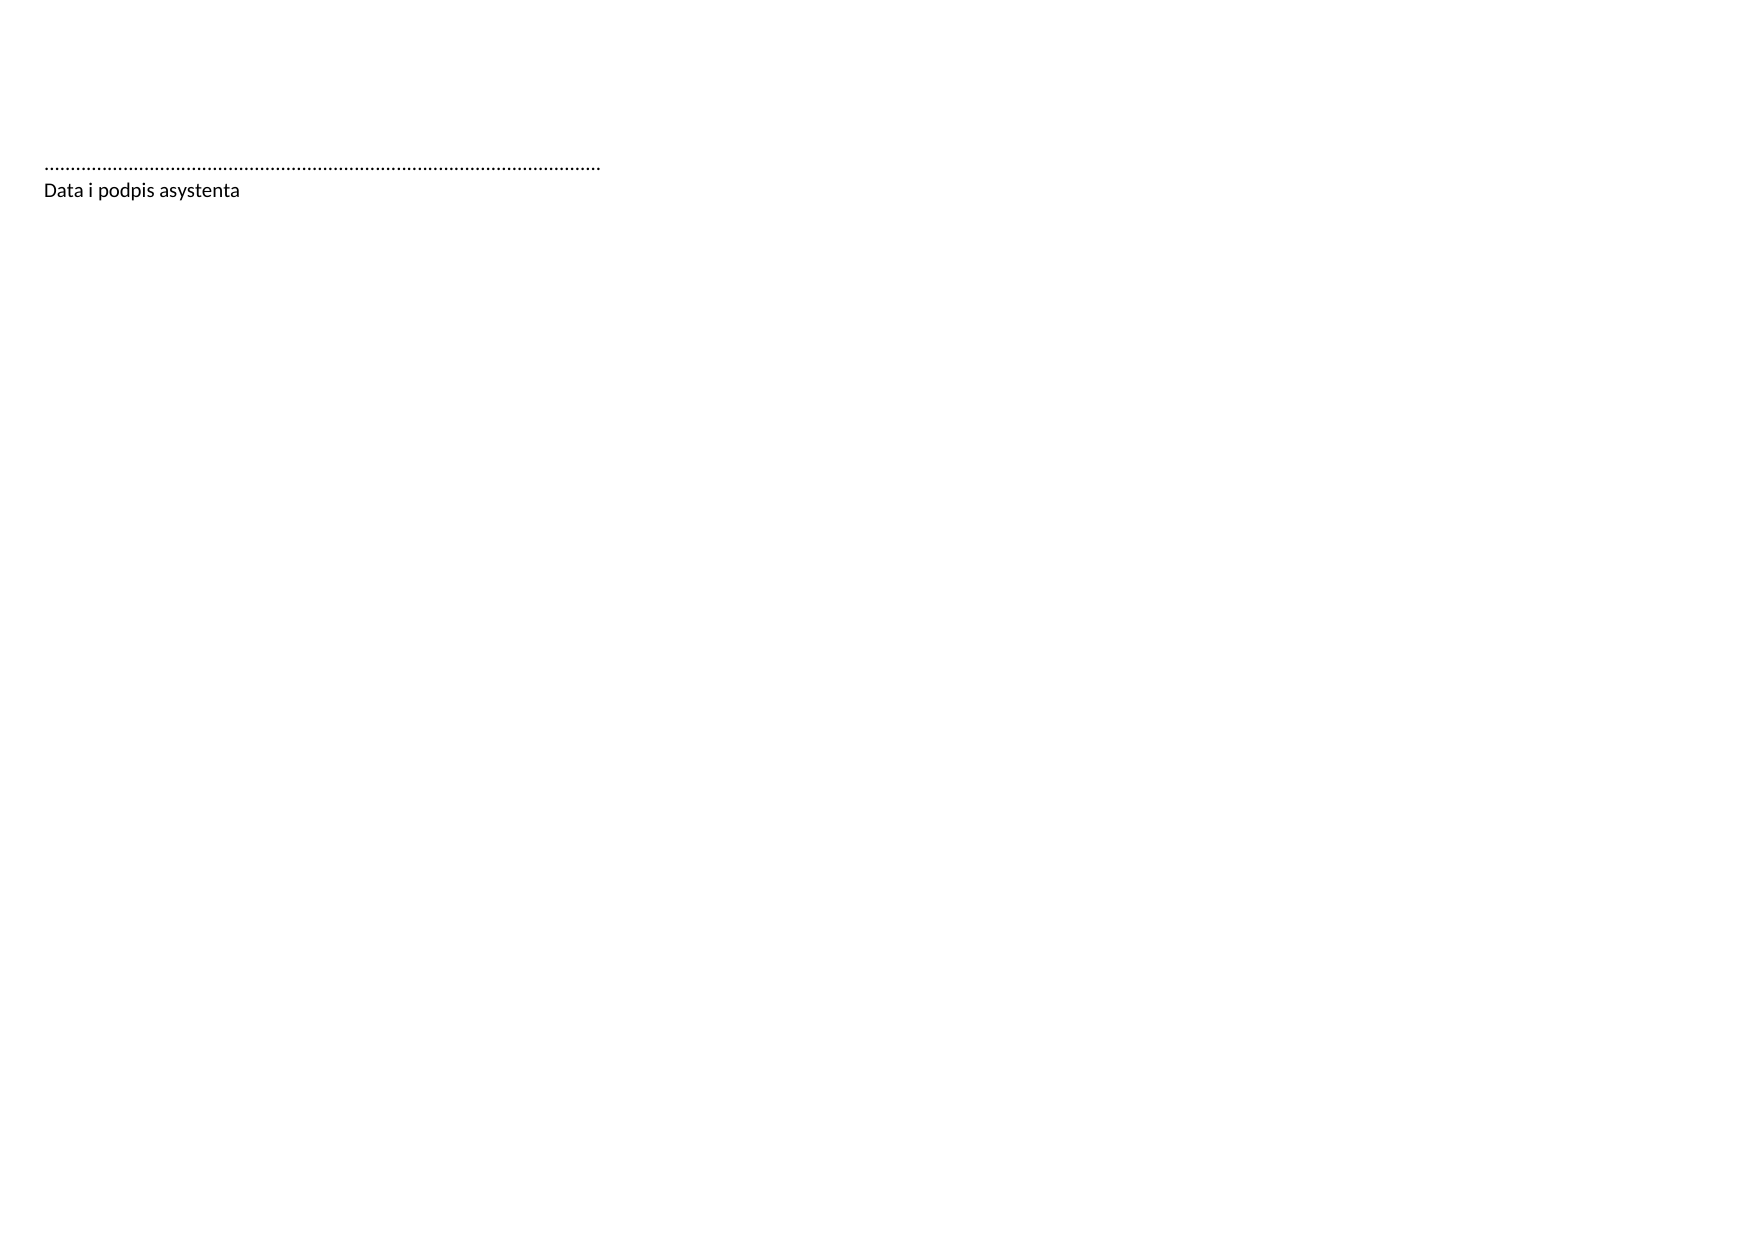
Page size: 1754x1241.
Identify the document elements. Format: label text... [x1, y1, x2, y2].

text Data i podpis asystenta [44, 178, 1674, 203]
text .......................................................................................................... [44, 150, 1674, 175]
